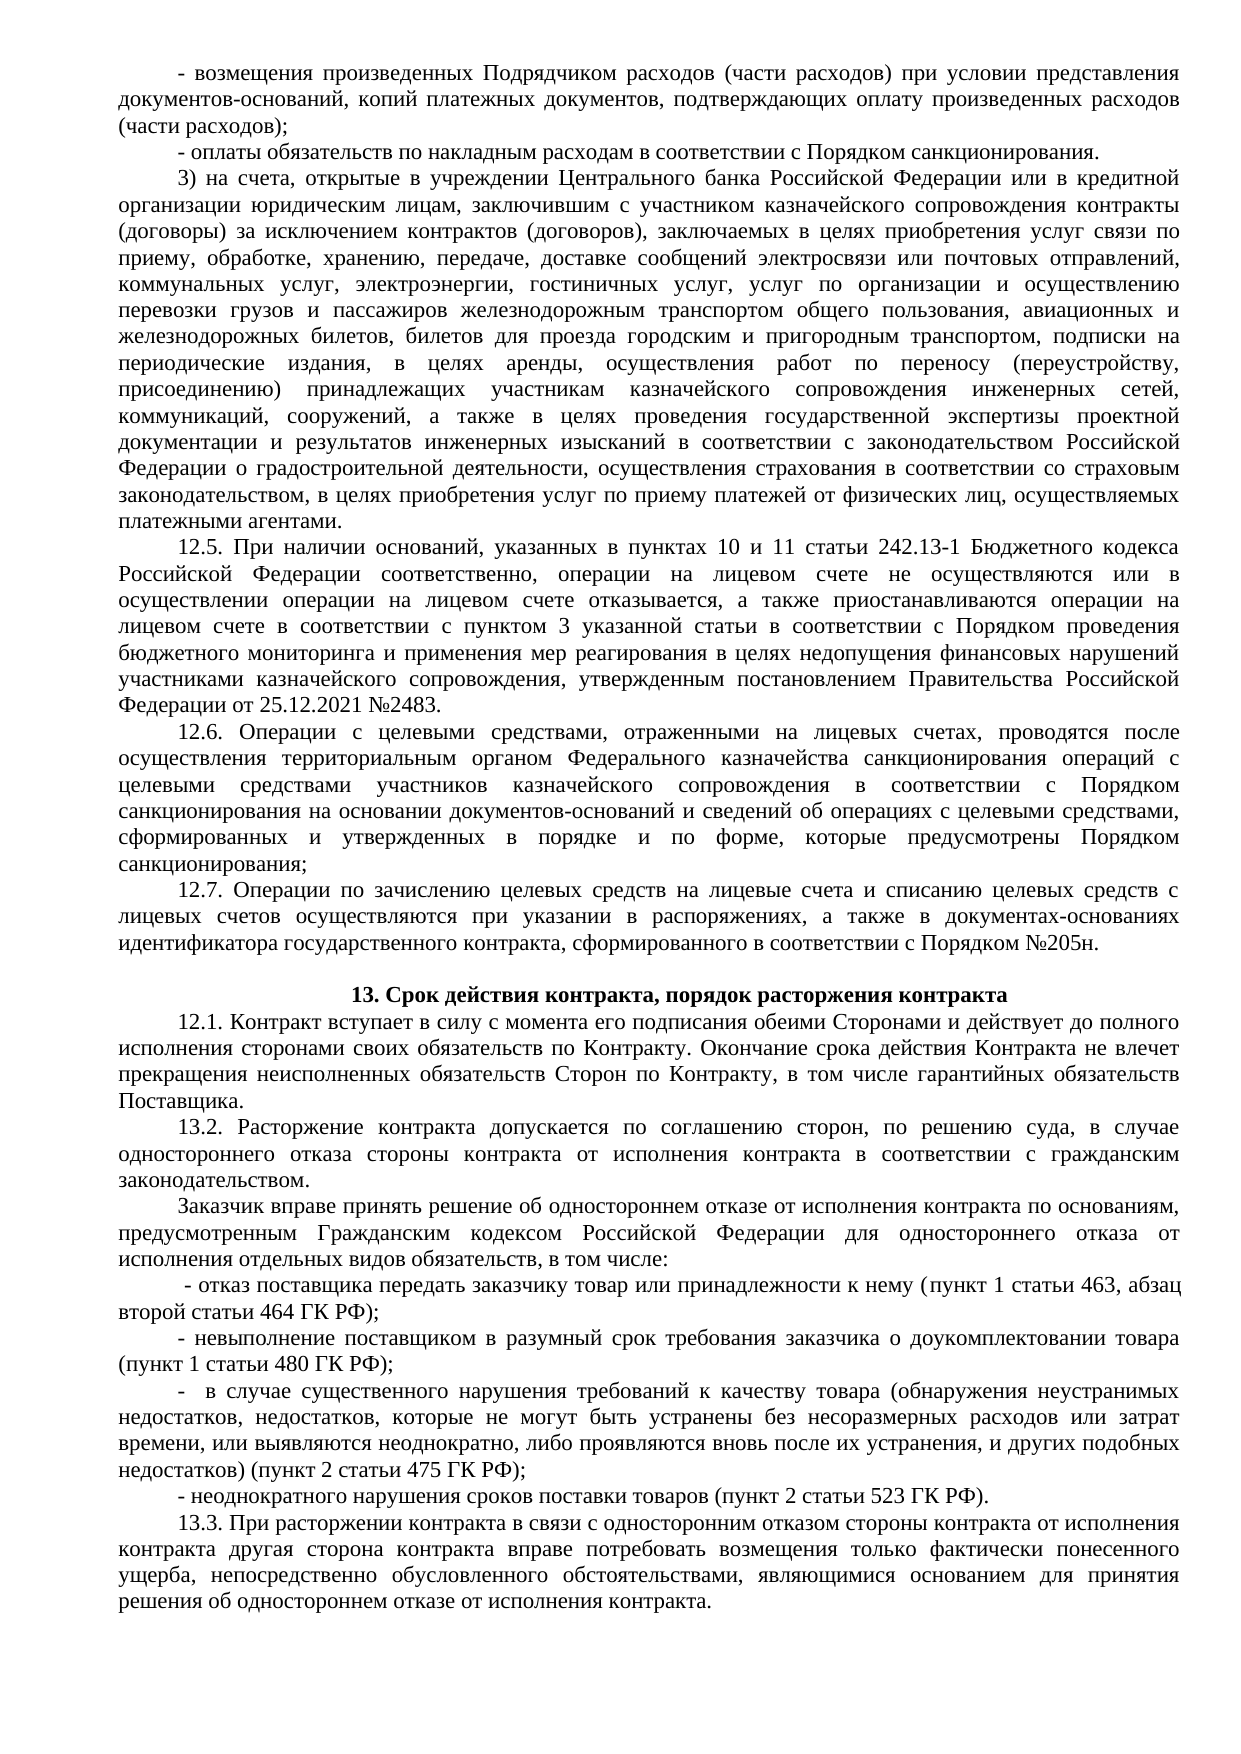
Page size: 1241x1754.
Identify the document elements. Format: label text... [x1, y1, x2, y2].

text 13. Срок действия контракта, порядок расторжения контракта [118, 981, 1181, 1008]
text 12.1. Контракт вступает в силу с момента его подписания обеими Сторонами и действует до полного исполнения сторонами своих обязательств по Контракту. Окончание срока действия Контракта не влечет прекращения неисполненных обязательств Сторон по Контракту, в том числе гарантийных обязательств Поставщика. [118, 1008, 1181, 1113]
text - неоднократного нарушения сроков поставки товаров (пункт 2 статьи 523 ГК РФ). [118, 1482, 1181, 1508]
text 12.6. Операции с целевыми средствами, отраженными на лицевых счетах, проводятся после осуществления территориальным органом Федерального казначейства санкционирования операций с целевыми средствами участников казначейского сопровождения в соответствии с Порядком санкционирования на основании документов-оснований и сведений об операциях с целевыми средствами, сформированных и утвержденных в порядке и по форме, которые предусмотрены Порядком санкционирования; [118, 718, 1181, 876]
text 13.2. Расторжение контракта допускается по соглашению сторон, по решению суда, в случае одностороннего отказа стороны контракта от исполнения контракта в соответствии с гражданским законодательством. [118, 1113, 1181, 1192]
text - возмещения произведенных Подрядчиком расходов (части расходов) при условии представления документов-оснований, копий платежных документов, подтверждающих оплату произведенных расходов (части расходов); [118, 59, 1181, 138]
text - в случае существенного нарушения требований к качеству товара (обнаружения неустранимых недостатков, недостатков, которые не могут быть устранены без несоразмерных расходов или затрат времени, или выявляются неоднократно, либо проявляются вновь после их устранения, и других подобных недостатков) (пункт 2 статьи 475 ГК РФ); [118, 1377, 1181, 1482]
text - невыполнение поставщиком в разумный срок требования заказчика о доукомплектовании товара (пункт 1 статьи 480 ГК РФ); [118, 1324, 1181, 1377]
text 12.5. При наличии оснований, указанных в пунктах 10 и 11 статьи 242.13-1 Бюджетного кодекса Российской Федерации соответственно, операции на лицевом счете не осуществляются или в осуществлении операции на лицевом счете отказывается, а также приостанавливаются операции на лицевом счете в соответствии с пунктом 3 указанной статьи в соответствии с Порядком проведения бюджетного мониторинга и применения мер реагирования в целях недопущения финансовых нарушений участниками казначейского сопровождения, утвержденным постановлением Правительства Российской Федерации от 25.12.2021 №2483. [118, 533, 1181, 718]
text 13.3. При расторжении контракта в связи с односторонним отказом стороны контракта от исполнения контракта другая сторона контракта вправе потребовать возмещения только фактически понесенного ущерба, непосредственно обусловленного обстоятельствами, являющимися основанием для принятия решения об одностороннем отказе от исполнения контракта. [118, 1508, 1181, 1614]
text Заказчик вправе принять решение об одностороннем отказе от исполнения контракта по основаниям, предусмотренным Гражданским кодексом Российской Федерации для одностороннего отказа от исполнения отдельных видов обязательств, в том числе: [118, 1192, 1181, 1271]
text - отказ поставщика передать заказчику товар или принадлежности к нему (пункт 1 статьи 463, абзац второй статьи 464 ГК РФ); [118, 1271, 1181, 1324]
text 12.7. Операции по зачислению целевых средств на лицевые счета и списанию целевых средств с лицевых счетов осуществляются при указании в распоряжениях, а также в документах-основаниях идентификатора государственного контракта, сформированного в соответствии с Порядком №205н. [118, 876, 1181, 955]
text - оплаты обязательств по накладным расходам в соответствии с Порядком санкционирования. [118, 138, 1181, 164]
text 3) на счета, открытые в учреждении Центрального банка Российской Федерации или в кредитной организации юридическим лицам, заключившим с участником казначейского сопровождения контракты (договоры) за исключением контрактов (договоров), заключаемых в целях приобретения услуг связи по приему, обработке, хранению, передаче, доставке сообщений электросвязи или почтовых отправлений, коммунальных услуг, электроэнергии, гостиничных услуг, услуг по организации и осуществлению перевозки грузов и пассажиров железнодорожным транспортом общего пользования, авиационных и железнодорожных билетов, билетов для проезда городским и пригородным транспортом, подписки на периодические издания, в целях аренды, осуществления работ по переносу (переустройству, присоединению) принадлежащих участникам казначейского сопровождения инженерных сетей, коммуникаций, сооружений, а также в целях проведения государственной экспертизы проектной документации и результатов инженерных изысканий в соответствии с законодательством Российской Федерации о градостроительной деятельности, осуществления страхования в соответствии со страховым законодательством, в целях приобретения услуг по приему платежей от физических лиц, осуществляемых платежными агентами. [118, 164, 1181, 533]
